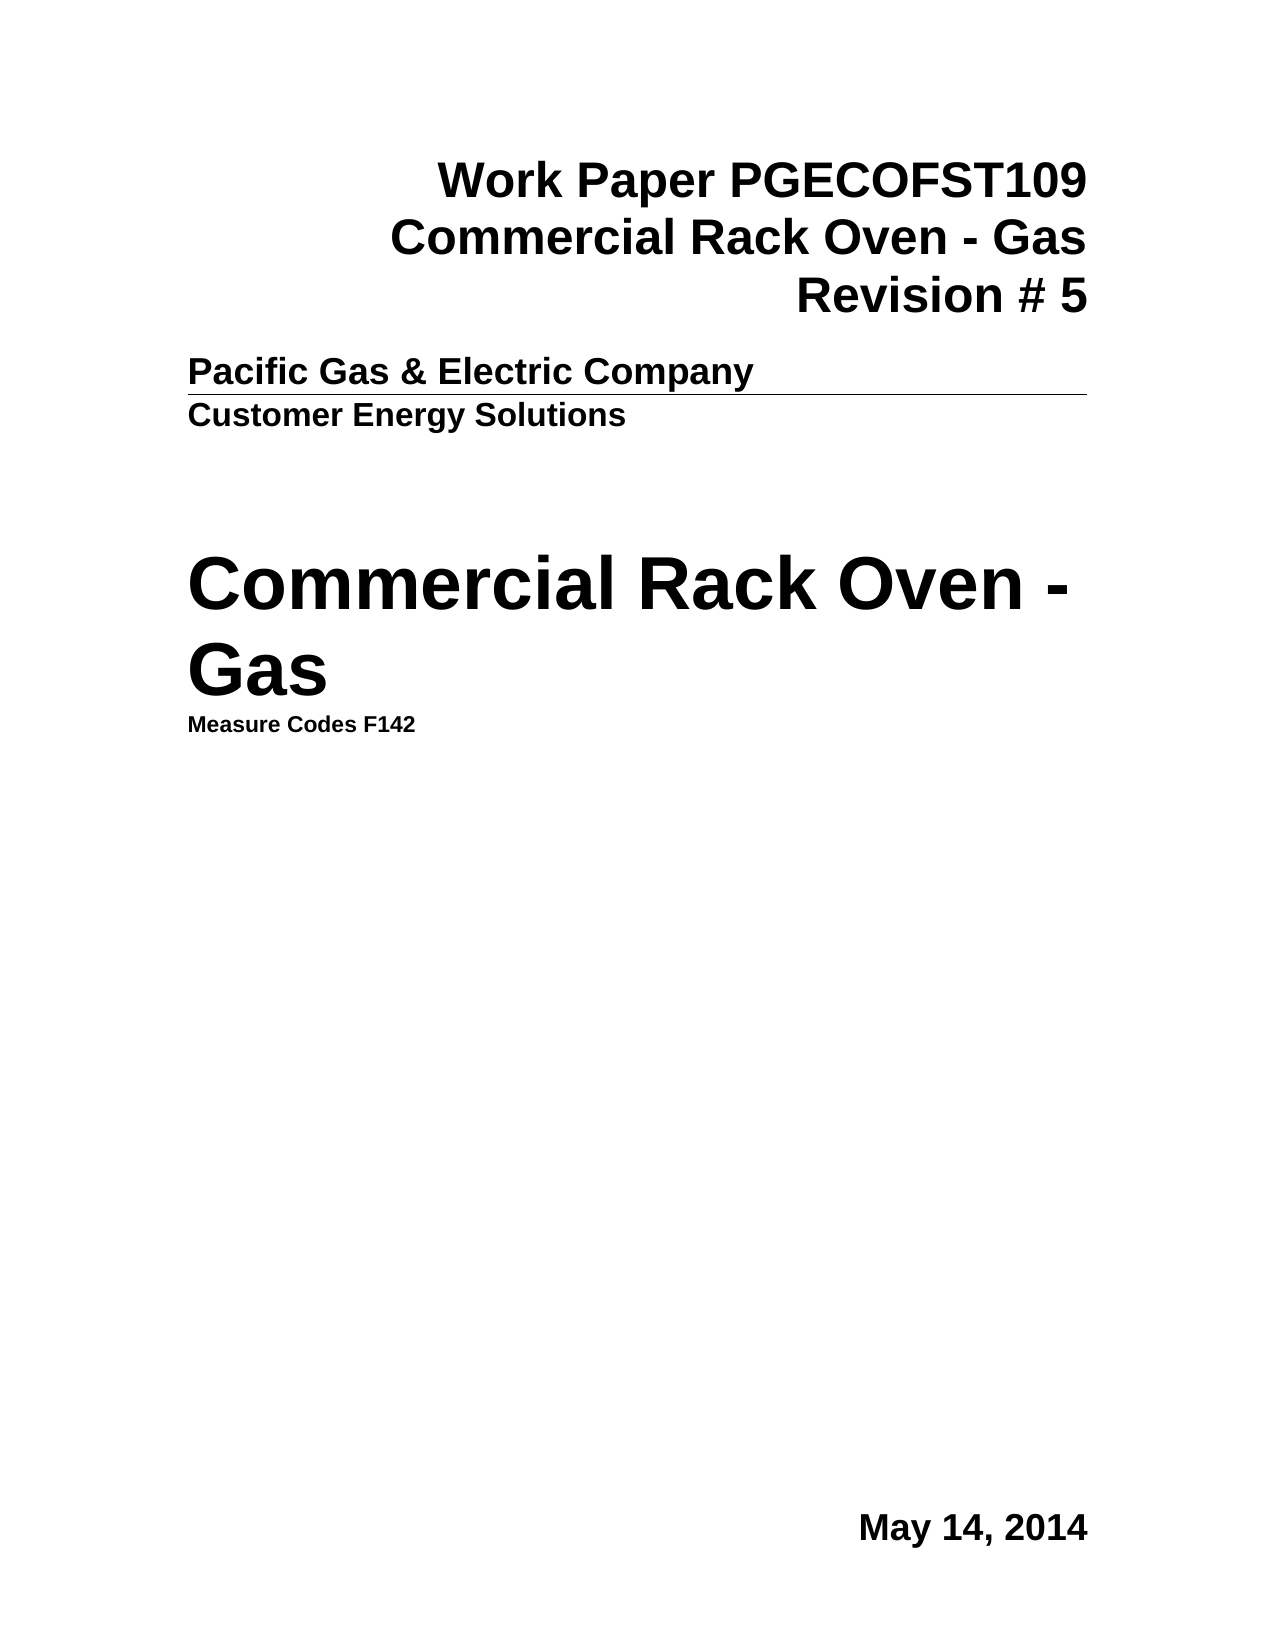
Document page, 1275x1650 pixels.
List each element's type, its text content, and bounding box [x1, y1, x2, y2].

text Revision # 5 [187, 265, 1087, 322]
text Work Paper PGECOFST109 [187, 150, 1087, 207]
text Commercial Rack Oven - Gas [187, 207, 1087, 265]
text Customer Energy Solutions [187, 395, 1087, 433]
text Pacific Gas & Electric Company [187, 349, 1087, 395]
text Measure Codes F142 [187, 711, 1162, 738]
text Commercial Rack Oven - Gas [187, 539, 1162, 711]
